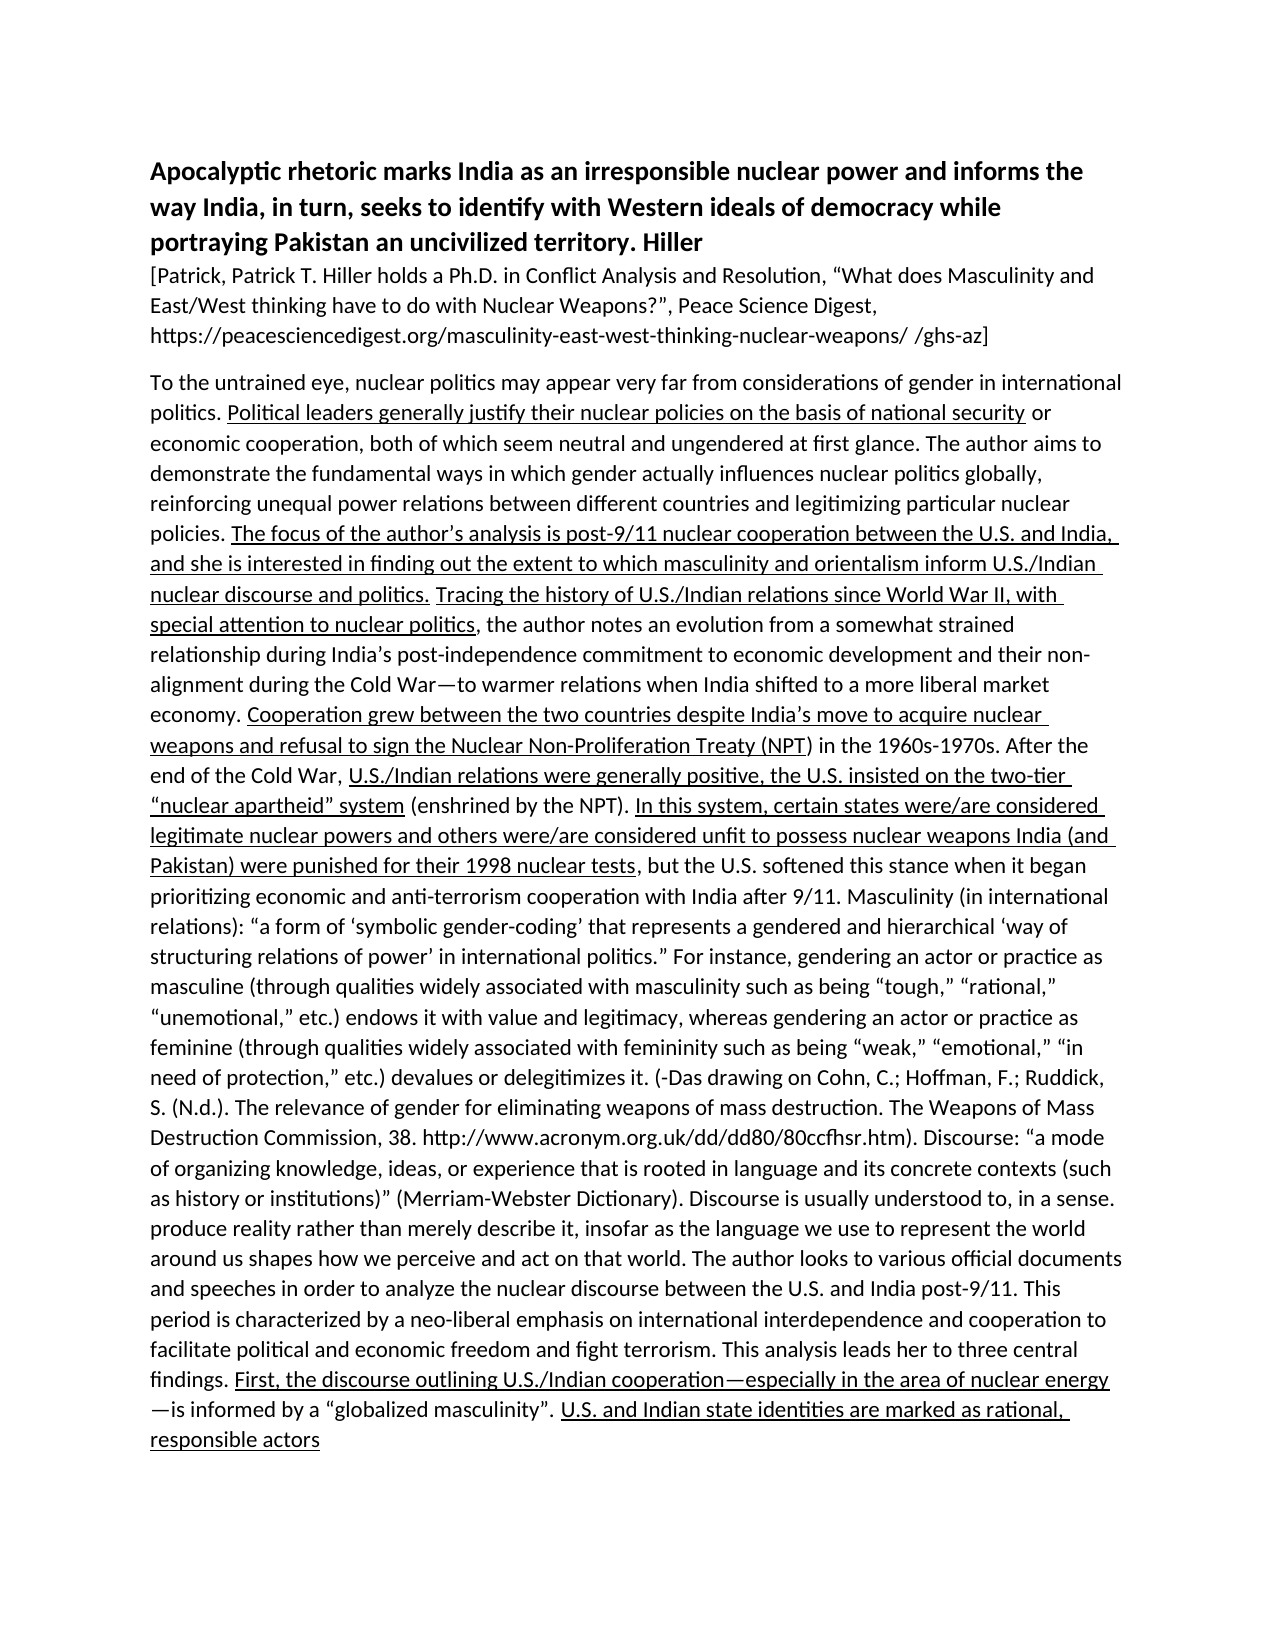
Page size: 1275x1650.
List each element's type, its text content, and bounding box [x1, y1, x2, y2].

text To the untrained eye, nuclear politics may appear very far from considerations of gender in international politics. Political leaders generally justify their nuclear policies on the basis of national security or economic cooperation, both of which seem neutral and ungendered at first glance. The author aims to demonstrate the fundamental ways in which gender actually influences nuclear politics globally, reinforcing unequal power relations between different countries and legitimizing particular nuclear policies. The focus of the author’s analysis is post-9/11 nuclear cooperation between the U.S. and India, and she is interested in finding out the extent to which masculinity and orientalism inform U.S./Indian nuclear discourse and politics. Tracing the history of U.S./Indian relations since World War II, with special attention to nuclear politics, the author notes an evolution from a somewhat strained relationship during India’s post-independence commitment to economic development and their non-alignment during the Cold War—to warmer relations when India shifted to a more liberal market economy. Cooperation grew between the two countries despite India’s move to acquire nuclear weapons and refusal to sign the Nuclear Non-Proliferation Treaty (NPT) in the 1960s-1970s. After the end of the Cold War, U.S./Indian relations were generally positive, the U.S. insisted on the two-tier “nuclear apartheid” system (enshrined by the NPT). In this system, certain states were/are considered legitimate nuclear powers and others were/are considered unfit to possess nuclear weapons India (and Pakistan) were punished for their 1998 nuclear tests, but the U.S. softened this stance when it began prioritizing economic and anti-terrorism cooperation with India after 9/11. Masculinity (in international relations): “a form of ‘symbolic gender-coding’ that represents a gendered and hierarchical ‘way of structuring relations of power’ in international politics.” For instance, gendering an actor or practice as masculine (through qualities widely associated with masculinity such as being “tough,” “rational,” “unemotional,” etc.) endows it with value and legitimacy, whereas gendering an actor or practice as feminine (through qualities widely associated with femininity such as being “weak,” “emotional,” “in need of protection,” etc.) devalues or delegitimizes it. (-Das drawing on Cohn, C.; Hoffman, F.; Ruddick, S. (N.d.). The relevance of gender for eliminating weapons of mass destruction. The Weapons of Mass Destruction Commission, 38. http://www.acronym.org.uk/dd/dd80/80ccfhsr.htm). Discourse: “a mode of organizing knowledge, ideas, or experience that is rooted in language and its concrete contexts (such as history or institutions)” (Merriam-Webster Dictionary). Discourse is usually understood to, in a sense. produce reality rather than merely describe it, insofar as the language we use to represent the world around us shapes how we perceive and act on that world. The author looks to various official documents and speeches in order to analyze the nuclear discourse between the U.S. and India post-9/11. This period is characterized by a neo-liberal emphasis on international interdependence and cooperation to facilitate political and economic freedom and fight terrorism. This analysis leads her to three central findings. First, the discourse outlining U.S./Indian cooperation—especially in the area of nuclear energy—is informed by a “globalized masculinity”. U.S. and Indian state identities are marked as rational, responsible actors [150, 368, 1125, 1454]
text [Patrick, Patrick T. Hiller holds a Ph.D. in Conflict Analysis and Resolution, “What does Masculinity and East/West thinking have to do with Nuclear Weapons?”, Peace Science Digest, https://peacesciencedigest.org/masculinity-east-west-thinking-nuclear-weapons/ /ghs-az] [150, 261, 1125, 349]
subtitle Apocalyptic rhetoric marks India as an irresponsible nuclear power and informs the way India, in turn, seeks to identify with Western ideals of democracy while portraying Pakistan an uncivilized territory. Hiller [150, 154, 1125, 258]
